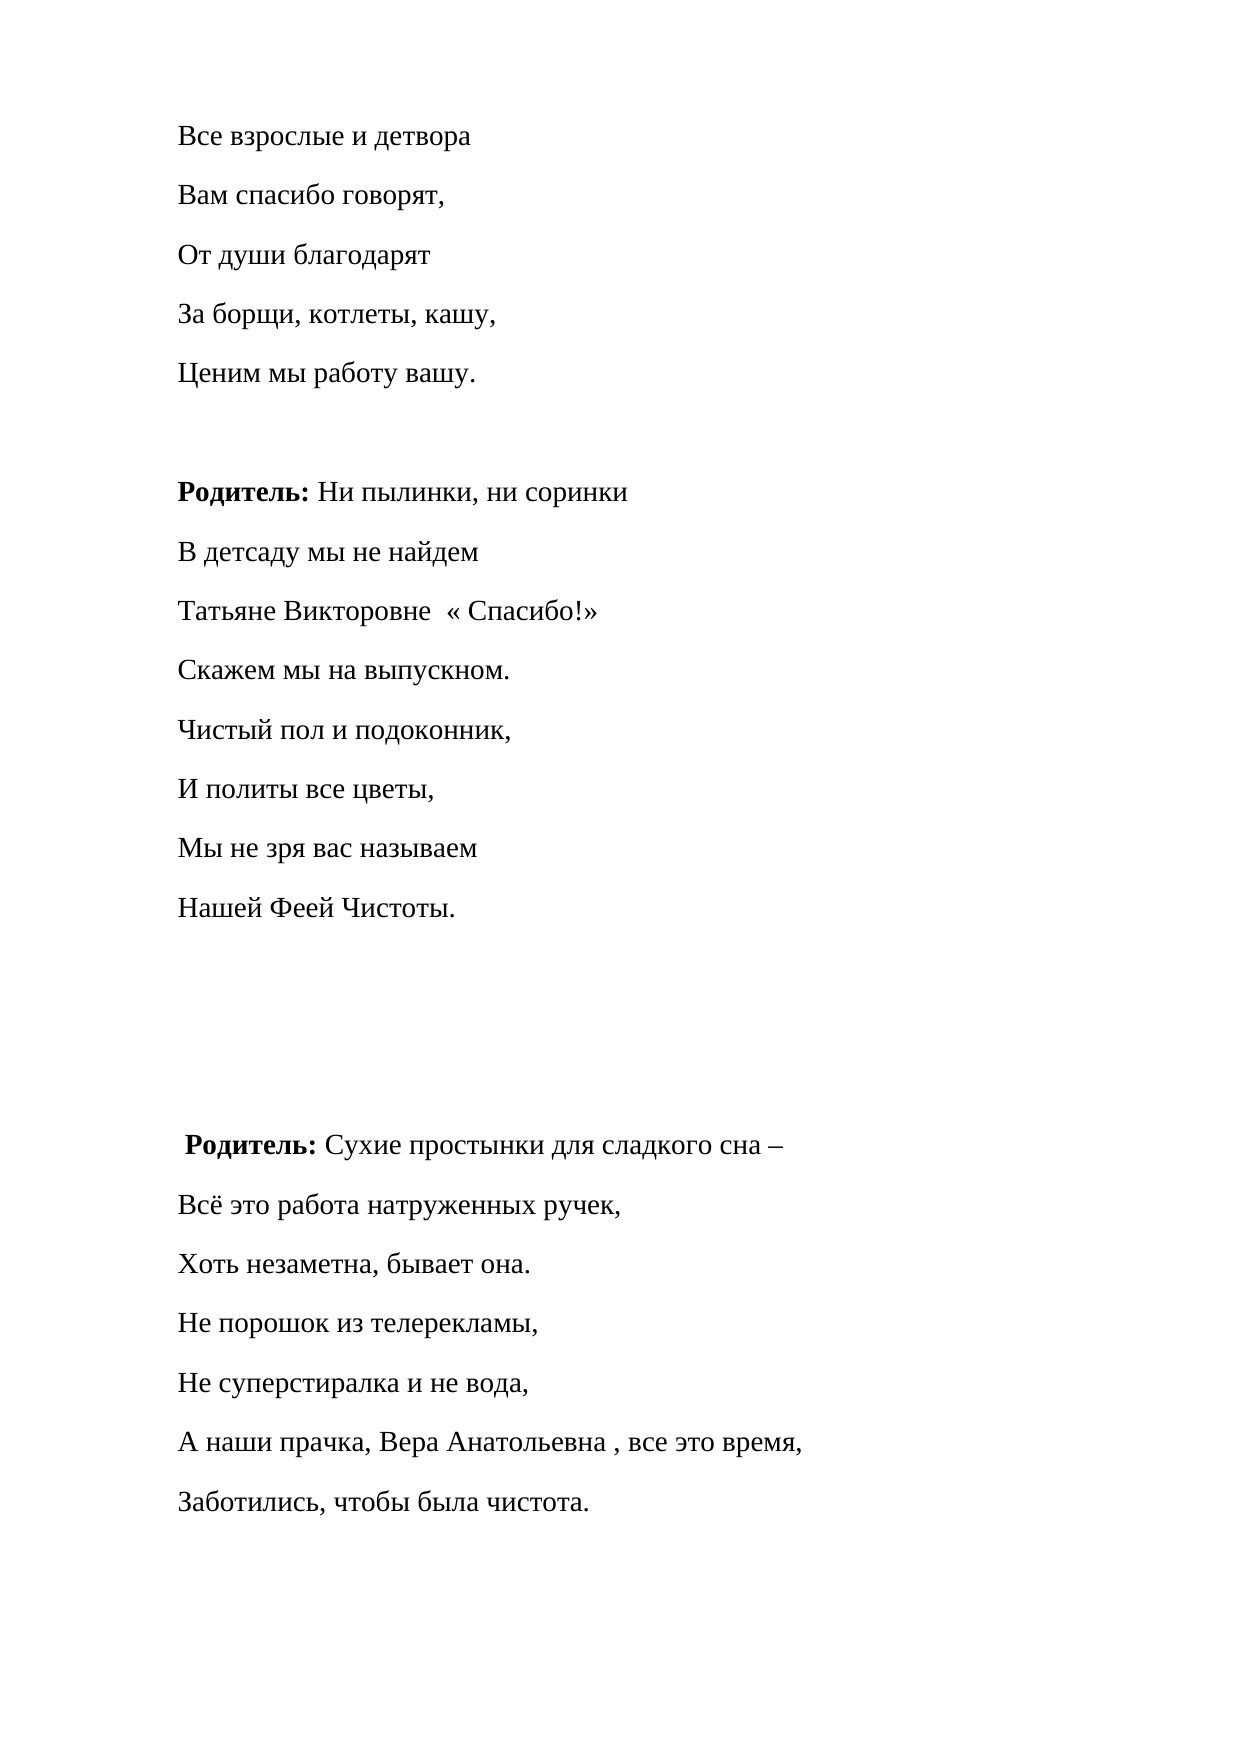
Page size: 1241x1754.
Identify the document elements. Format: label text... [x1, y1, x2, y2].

text В детсаду мы не найдем [177, 534, 1152, 567]
text И политы все цветы, [177, 771, 1152, 805]
text От души благодарят [177, 237, 1152, 270]
text Родитель: Сухие простынки для сладкого сна – [177, 1127, 1152, 1161]
text Нашей Феей Чистоты. [177, 890, 1152, 923]
text За борщи, котлеты, кашу, [177, 296, 1152, 330]
text Заботились, чтобы была чистота. [177, 1484, 1152, 1517]
text Все взрослые и детвора [177, 118, 1152, 152]
text А наши прачка, Вера Анатольевна , все это время, [177, 1424, 1152, 1458]
text Вам спасибо говорят, [177, 177, 1152, 211]
text Родитель: Ни пылинки, ни соринки [177, 474, 1152, 508]
text Мы не зря вас называем [177, 831, 1152, 864]
text Чистый пол и подоконник, [177, 712, 1152, 745]
text Татьяне Викторовне « Спасибо!» [177, 593, 1152, 627]
text Скажем мы на выпускном. [177, 652, 1152, 686]
text Хоть незаметна, бывает она. [177, 1246, 1152, 1280]
text Не порошок из телерекламы, [177, 1306, 1152, 1339]
text Всё это работа натруженных ручек, [177, 1187, 1152, 1220]
text Не суперстиралка и не вода, [177, 1365, 1152, 1398]
text Ценим мы работу вашу. [177, 356, 1152, 389]
